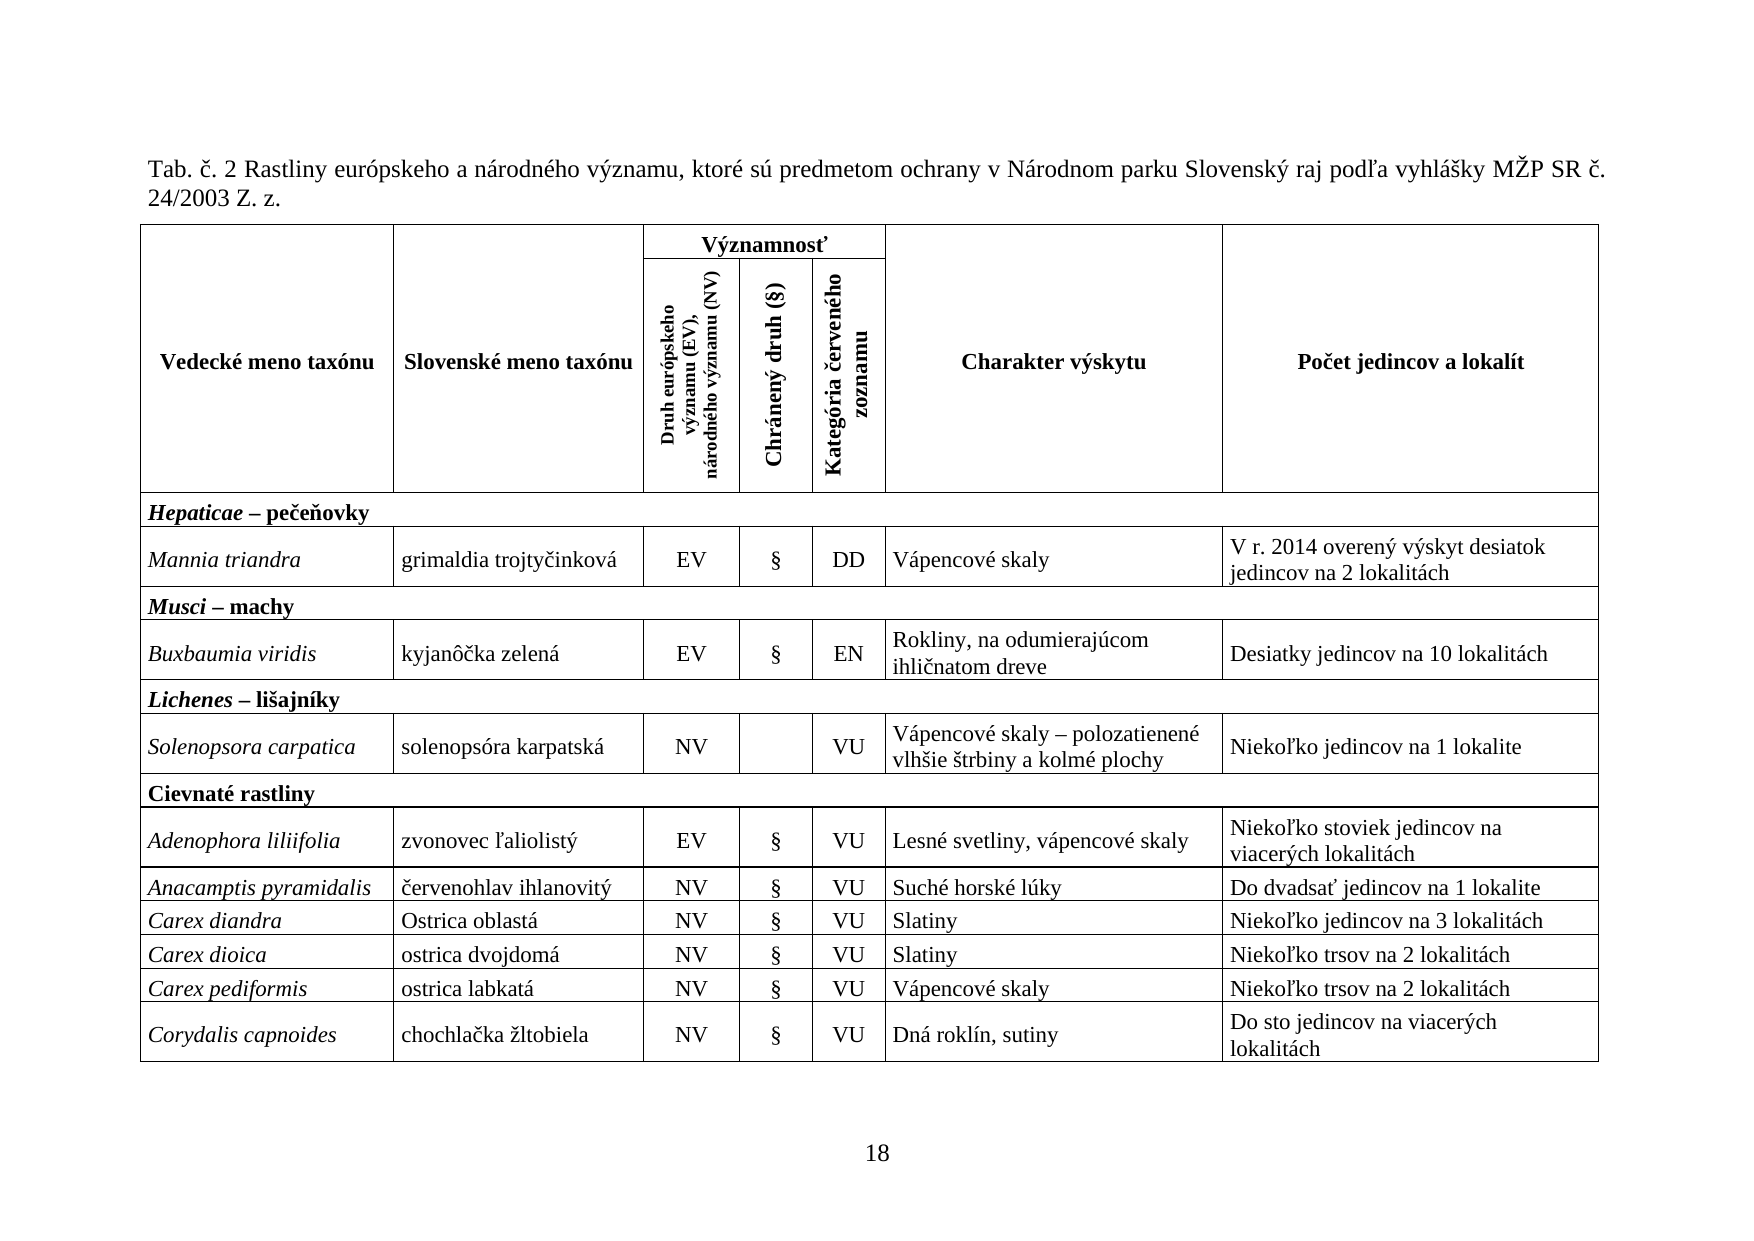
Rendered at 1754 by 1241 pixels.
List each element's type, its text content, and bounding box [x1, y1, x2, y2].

table_header Významnosť [644, 225, 885, 258]
table_cell solenopsóra karpatská [394, 714, 643, 773]
table_cell Kategória červeného zoznamu [813, 259, 885, 492]
table_cell Niekoľko trsov na 2 lokalitách [1223, 969, 1598, 1001]
table_cell Musci – machy [141, 587, 1598, 619]
table_cell Rokliny, na odumierajúcom ihličnatom dreve [886, 620, 1222, 679]
table_cell Carex dioica [141, 935, 393, 967]
table_cell EV [644, 808, 739, 866]
table_cell § [740, 868, 812, 900]
table_cell § [740, 969, 812, 1001]
table_cell Desiatky jedincov na 10 lokalitách [1223, 620, 1598, 679]
table_cell Buxbaumia viridis [141, 620, 393, 679]
table_cell EV [644, 527, 739, 586]
table_cell Lichenes – lišajníky [141, 680, 1598, 713]
table_cell NV [644, 935, 739, 967]
table_cell Hepaticae – pečeňovky [141, 493, 1598, 526]
table_cell Anacamptis pyramidalis [141, 868, 393, 900]
table_cell Mannia triandra [141, 527, 393, 586]
table_cell Niekoľko jedincov na 3 lokalitách [1223, 901, 1598, 934]
table_cell Slatiny [886, 935, 1222, 967]
table_header Počet jedincov a lokalít [1223, 225, 1598, 492]
table_cell Druh európskeho významu (EV), národného významu (NV) [644, 259, 739, 492]
table_cell NV [644, 901, 739, 934]
table_cell NV [644, 1002, 739, 1061]
table_cell Carex pediformis [141, 969, 393, 1001]
table_cell Slatiny [886, 901, 1222, 934]
table_cell VU [813, 1002, 885, 1061]
table_cell Dná roklín, sutiny [886, 1002, 1222, 1061]
table_cell Do sto jedincov na viacerých lokalitách [1223, 1002, 1598, 1061]
table_cell Solenopsora carpatica [141, 714, 393, 773]
table_cell Ostrica oblastá [394, 901, 643, 934]
table_cell § [740, 935, 812, 967]
table_cell zvonovec ľaliolistý [394, 808, 643, 866]
table_cell [740, 714, 812, 773]
table_cell Suché horské lúky [886, 868, 1222, 900]
table_cell grimaldia trojtyčinková [394, 527, 643, 586]
table_header Charakter výskytu [886, 225, 1222, 492]
table_cell § [740, 620, 812, 679]
table_cell Adenophora liliifolia [141, 808, 393, 866]
table_cell Carex diandra [141, 901, 393, 934]
table_cell VU [813, 901, 885, 934]
table_cell Niekoľko stoviek jedincov na viacerých lokalitách [1223, 808, 1598, 866]
table_cell Vápencové skaly [886, 527, 1222, 586]
table_cell Do dvadsať jedincov na 1 lokalite [1223, 868, 1598, 900]
table_cell Vápencové skaly – polozatienené vlhšie štrbiny a kolmé plochy [886, 714, 1222, 773]
table_cell ostrica labkatá [394, 969, 643, 1001]
table_cell chochlačka žltobiela [394, 1002, 643, 1061]
table_cell EN [813, 620, 885, 679]
table_cell červenohlav ihlanovitý [394, 868, 643, 900]
table_cell NV [644, 714, 739, 773]
table_cell VU [813, 935, 885, 967]
table_cell EV [644, 620, 739, 679]
table_cell § [740, 808, 812, 866]
table_cell § [740, 527, 812, 586]
table_cell DD [813, 527, 885, 586]
table_cell NV [644, 969, 739, 1001]
table_header Slovenské meno taxónu [394, 225, 643, 492]
table_cell Niekoľko jedincov na 1 lokalite [1223, 714, 1598, 773]
table_cell kyjanôčka zelená [394, 620, 643, 679]
table_cell VU [813, 868, 885, 900]
table_cell Cievnaté rastliny [141, 774, 1598, 806]
table_cell § [740, 1002, 812, 1061]
table_cell Corydalis capnoides [141, 1002, 393, 1061]
table_cell Lesné svetliny, vápencové skaly [886, 808, 1222, 866]
table_cell ostrica dvojdomá [394, 935, 643, 967]
table_cell V r. 2014 overený výskyt desiatok jedincov na 2 lokalitách [1223, 527, 1598, 586]
table_cell VU [813, 714, 885, 773]
table_cell Vápencové skaly [886, 969, 1222, 1001]
table_cell Chránený druh (§) [740, 259, 812, 492]
table_cell VU [813, 808, 885, 866]
table_header Vedecké meno taxónu [141, 225, 393, 492]
table_cell NV [644, 868, 739, 900]
table_cell § [740, 901, 812, 934]
table_cell VU [813, 969, 885, 1001]
table_cell Niekoľko trsov na 2 lokalitách [1223, 935, 1598, 967]
text Tab. č. 2 Rastliny európskeho a národného významu, ktoré sú predmetom ochrany v Národnom parku Slovenský raj podľa vyhlášky MŽP SR č. 24/2003 Z. z. [148, 154, 1606, 211]
